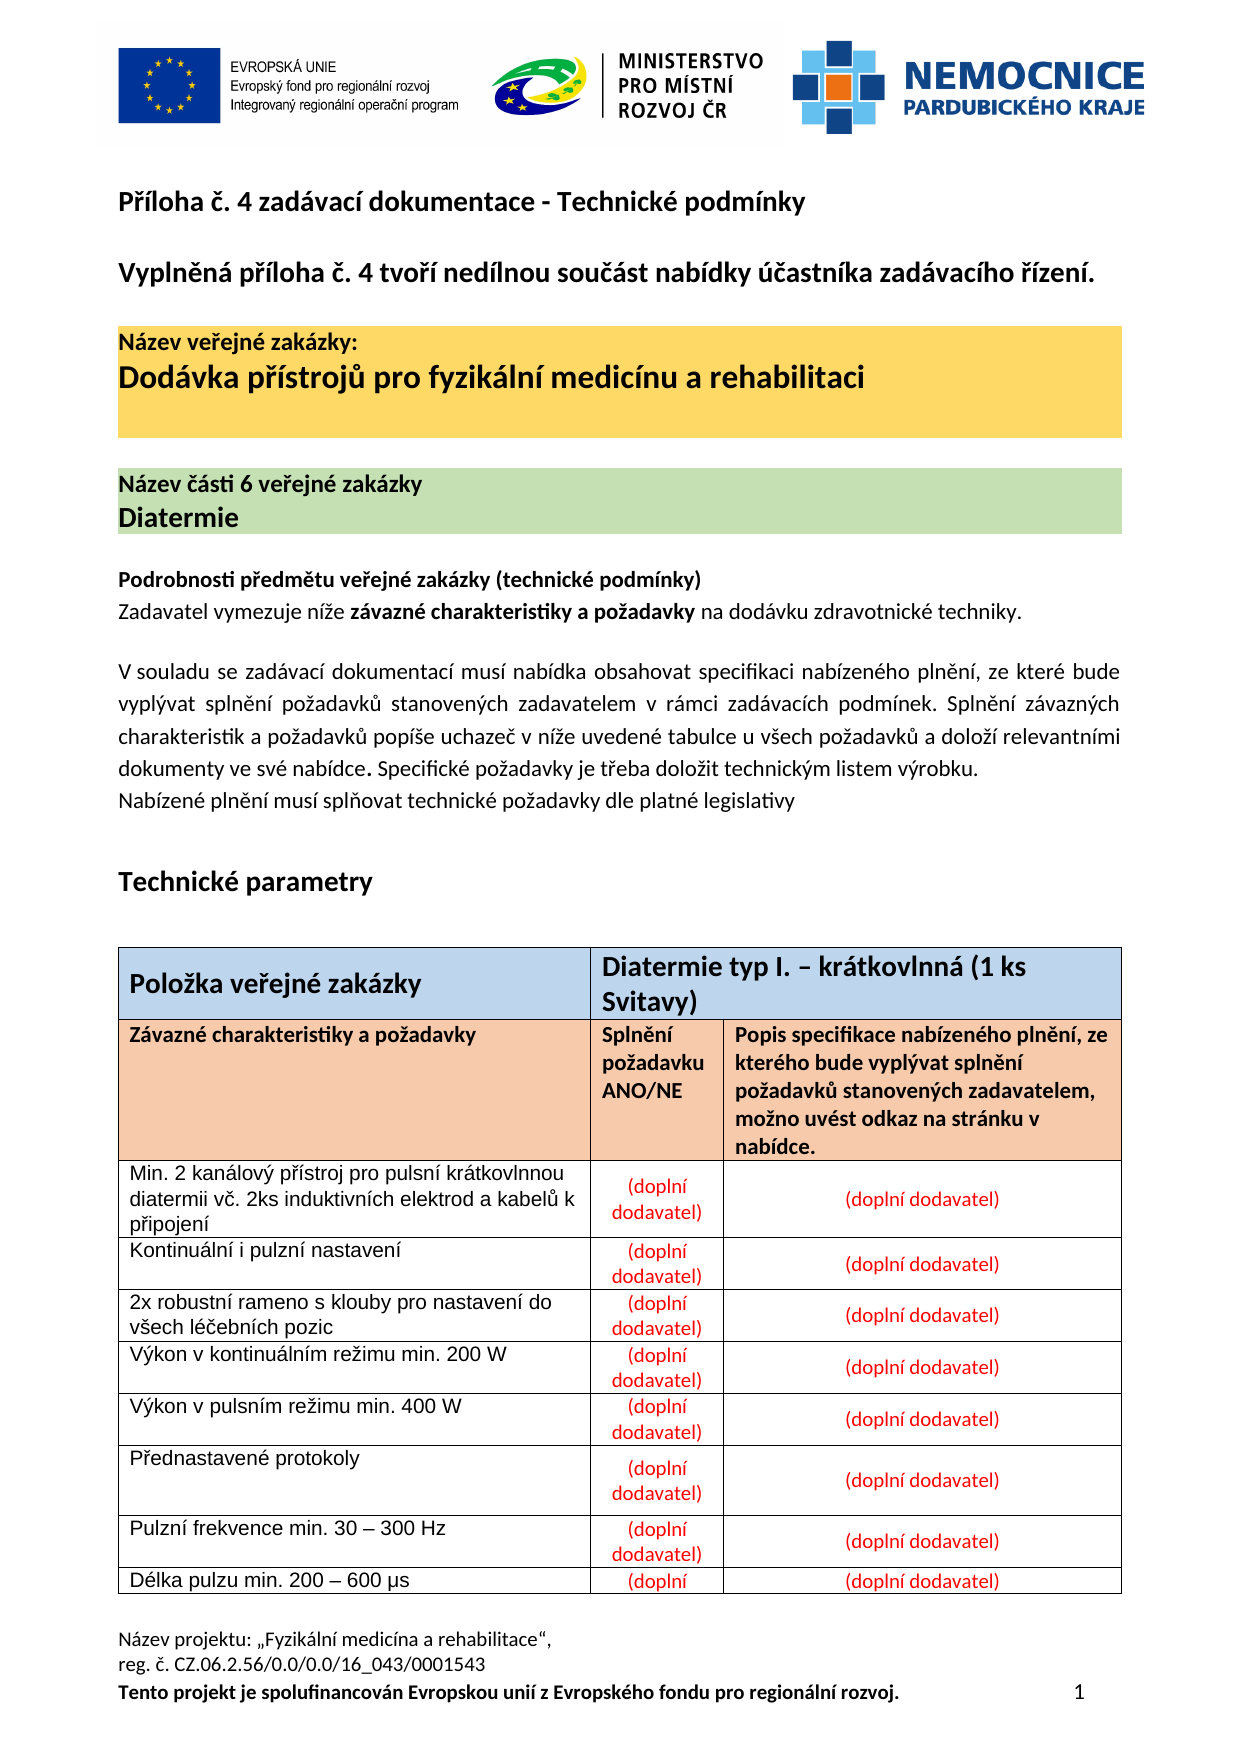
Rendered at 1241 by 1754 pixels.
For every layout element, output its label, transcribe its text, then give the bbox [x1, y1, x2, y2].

table_cell (doplní dodavatel) [724, 1394, 1121, 1444]
table_cell (doplní dodavatel) [591, 1238, 723, 1289]
text V souladu se zadávací dokumentací musí nabídka obsahovat specifikaci nabízeného plnění, ze které bude vyplývat splnění požadavků stanovených zadavatelem v rámci zadávacích podmínek. Splnění závazných charakteristik a požadavků popíše uchazeč v níže uvedené tabulce u všech požadavků a doloží relevantními dokumenty ve své nabídce. Specifické požadavky je třeba doložit technickým listem výrobku. [118, 657, 1122, 782]
text Zadavatel vymezuje níže závazné charakteristiky a požadavky na dodávku zdravotnické techniky. [118, 597, 1122, 625]
table_cell (doplní dodavatel) [591, 1394, 723, 1444]
table_cell Pulzní frekvence min. 30 – 300 Hz [119, 1516, 590, 1567]
subtitle Název části 6 veřejné zakázky [118, 468, 1122, 499]
table_cell (doplní dodavatel) [591, 1446, 723, 1515]
table_cell Výkon v pulsním režimu min. 400 W [119, 1394, 590, 1444]
table_cell (doplní dodavatel) [724, 1446, 1121, 1515]
text Dodávka přístrojů pro fyzikální medicínu a rehabilitaci [118, 356, 1122, 397]
table_cell Délka pulzu min. 200 – 600 μs [119, 1568, 590, 1593]
text Nabízené plnění musí splňovat technické požadavky dle platné legislativy [118, 786, 1122, 814]
table_cell (doplní dodavatel) [591, 1516, 723, 1567]
subtitle Technické parametry [118, 863, 1122, 899]
table_cell (doplní dodavatel) [591, 1290, 723, 1341]
text Příloha č. 4 zadávací dokumentace - Technické podmínky [118, 183, 1122, 219]
text Vyplněná příloha č. 4 tvoří nedílnou součást nabídky účastníka zadávacího řízení. [118, 254, 1122, 290]
table_header Položka veřejné zakázky [119, 948, 590, 1019]
table_header Diatermie typ I. – krátkovlnná (1 ks Svitavy) [591, 948, 1121, 1019]
table_cell Splnění požadavku ANO/NE [591, 1020, 723, 1160]
subtitle Diatermie [118, 499, 1122, 534]
table_cell Min. 2 kanálový přístroj pro pulsní krátkovlnnou diatermii vč. 2ks induktivních elektrod a kabelů k připojení [119, 1161, 590, 1237]
table_cell (doplní dodavatel) [724, 1516, 1121, 1567]
table_cell (doplní dodavatel) [724, 1290, 1121, 1341]
picture [791, 39, 1145, 135]
table_cell (doplní dodavatel) [724, 1238, 1121, 1289]
table_cell (doplní dodavatel) [724, 1161, 1121, 1237]
text Název veřejné zakázky: [118, 326, 1122, 356]
table_cell (doplní dodavatel) [591, 1342, 723, 1393]
text Podrobnosti předmětu veřejné zakázky (technické podmínky) [118, 565, 1122, 593]
table_cell Kontinuální i pulzní nastavení [119, 1238, 590, 1289]
table_cell (doplní dodavatel) [591, 1161, 723, 1237]
table_cell (doplní dodavatel) [724, 1342, 1121, 1393]
table_cell Přednastavené protokoly [119, 1446, 590, 1515]
table_cell Závazné charakteristiky a požadavky [119, 1020, 590, 1160]
table_cell Popis specifikace nabízeného plnění, ze kterého bude vyplývat splnění požadavků stanovených zadavatelem, možno uvést odkaz na stránku v nabídce. [724, 1020, 1121, 1160]
table_cell Výkon v kontinuálním režimu min. 200 W [119, 1342, 590, 1393]
picture [96, 22, 785, 148]
table_cell (doplní dodavatel) [591, 1568, 723, 1593]
table_cell (doplní dodavatel) [724, 1568, 1121, 1593]
table_cell 2x robustní rameno s klouby pro nastavení do všech léčebních pozic [119, 1290, 590, 1341]
